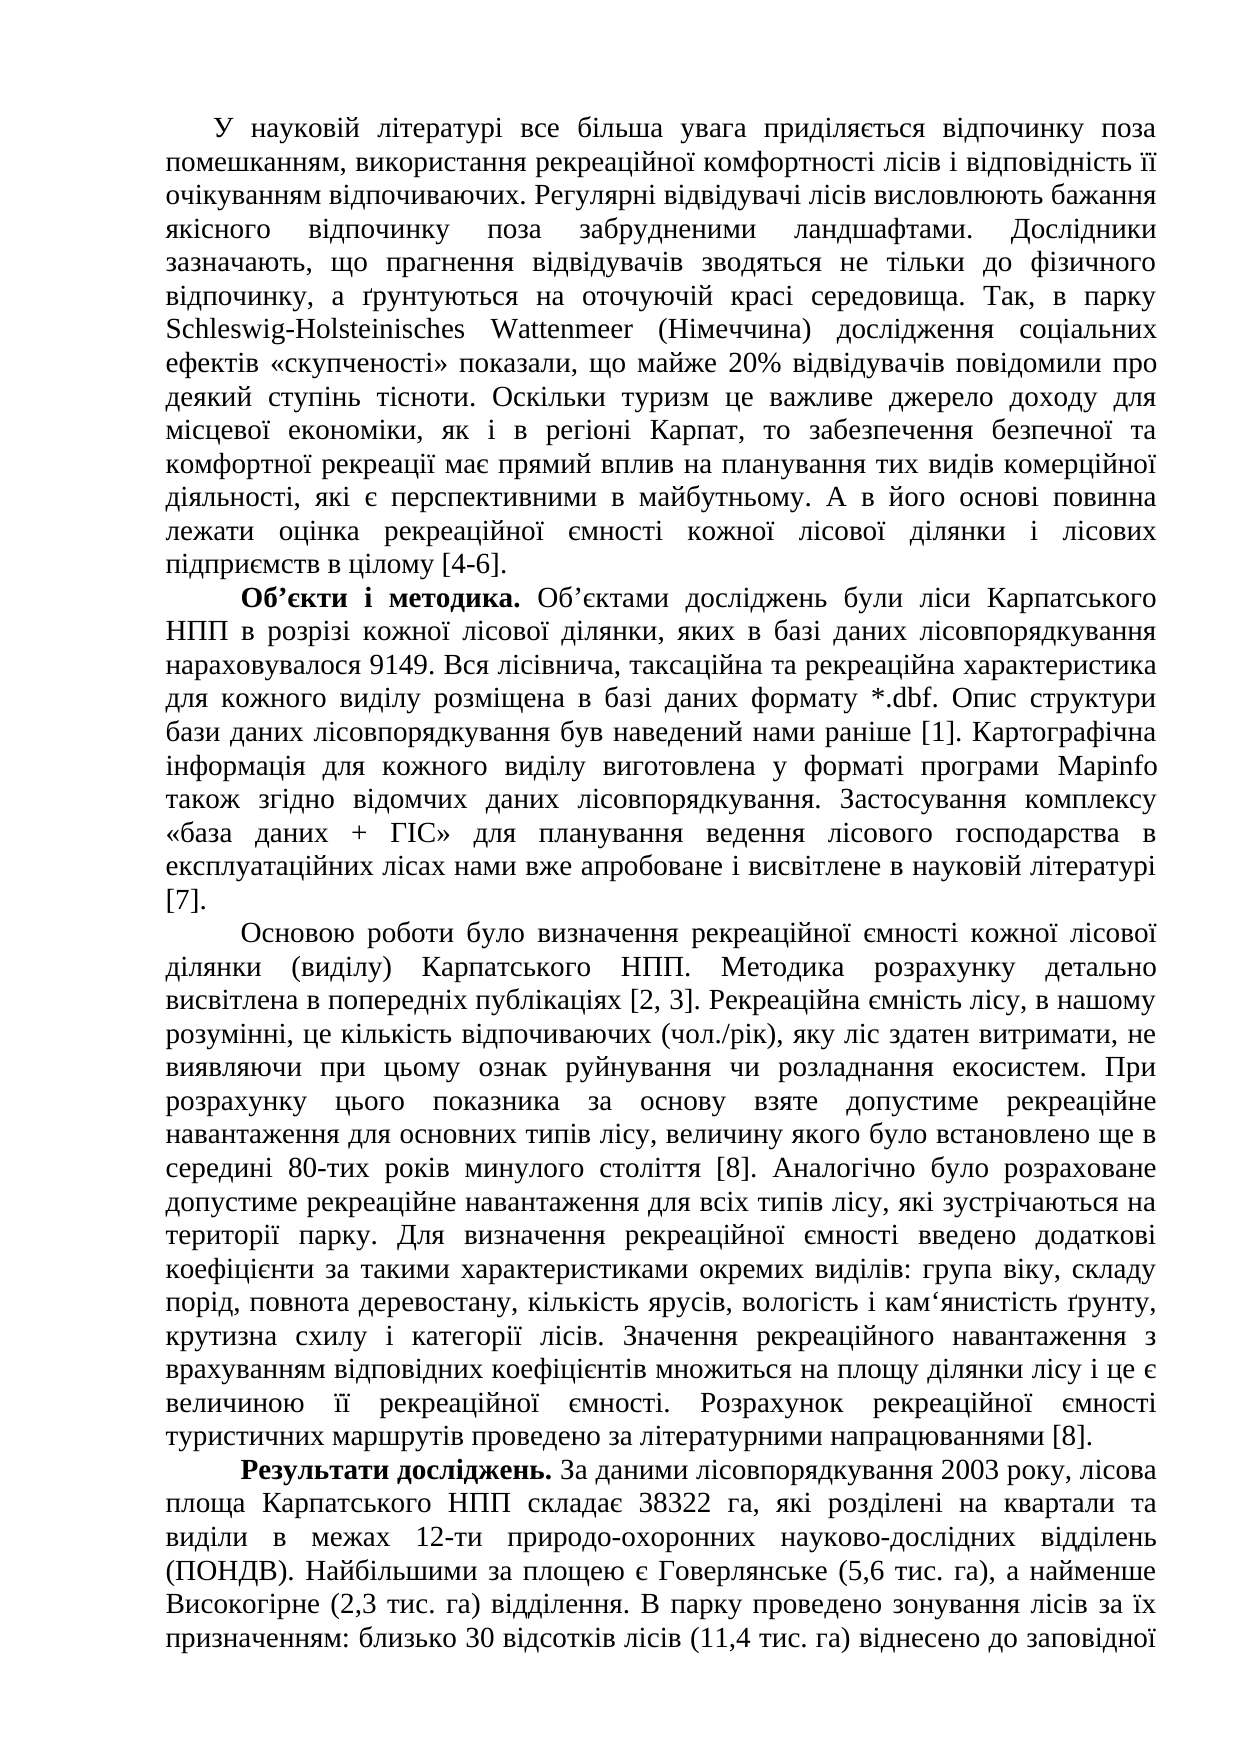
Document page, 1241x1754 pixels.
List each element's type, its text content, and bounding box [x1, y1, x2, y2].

text Об’єкти і методика. Об’єктами досліджень були ліси Карпатського НПП в розрізі кожної лісової ділянки, яких в базі даних лісовпорядкування нараховувалося 9149. Вся лісівнича, таксаційна та рекреаційна характеристика для кожного виділу розміщена в базі даних формату *.dbf. Опис структури бази даних лісовпорядкування був наведений нами раніше [1]. Картографічна інформація для кожного виділу виготовлена у форматі програми Mapinfo також згідно відомчих даних лісовпорядкування. Застосування комплексу «база даних + ГІС» для планування ведення лісового господарства в експлуатаційних лісах нами вже апробоване і висвітлене в науковій літературі [7]. [165, 580, 1157, 915]
text Основою роботи було визначення рекреаційної ємності кожної лісової ділянки (виділу) Карпатського НПП. Методика розрахунку детально висвітлена в попередніх публікаціях [2, 3]. Рекреаційна ємність лісу, в нашому розумінні, це кількість відпочиваючих (чол./рік), яку ліс здатен витримати, не виявляючи при цьому ознак руйнування чи розладнання екосистем. При розрахунку цього показника за основу взяте допустиме рекреаційне навантаження для основних типів лісу, величину якого було встановлено ще в середині 80-тих років минулого століття [8]. Аналогічно було розраховане допустиме рекреаційне навантаження для всіх типів лісу, які зустрічаються на території парку. Для визначення рекреаційної ємності введено додаткові коефіцієнти за такими характеристиками окремих виділів: група віку, складу порід, повнота деревостану, кількість ярусів, вологість і кам‘янистість ґрунту, крутизна схилу і категорії лісів. Значення рекреаційного навантаження з врахуванням відповідних коефіцієнтів множиться на площу ділянки лісу і це є величиною її рекреаційної ємності. Розрахунок рекреаційної ємності туристичних маршрутів проведено за літературними напрацюваннями [8]. [165, 915, 1157, 1452]
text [165, 1452, 1157, 1653]
text У науковій літературі все більша увага приділяється відпочинку поза помешканням, використання рекреаційної комфортності лісів і відповідність її очікуванням відпочиваючих. Регулярні відвідувачі лісів висловлюють бажання якісного відпочинку поза забрудненими ландшафтами. Дослідники зазначають, що прагнення відвідувачів зводяться не тільки до фізичного відпочинку, а ґрунтуються на оточуючій красі середовища. Так, в парку Schleswig-Holsteinisches Wattenmeer (Німеччина) дослідження соціальних ефектів «скупченості» показали, що майже 20% відвідувачів повідомили про деякий ступінь тісноти. Оскільки туризм це важливе джерело доходу для місцевої економіки, як і в регіоні Карпат, то забезпечення безпечної та комфортної рекреації має прямий вплив на планування тих видів комерційної діяльності, які є перспективними в майбутньому. А в його основі повинна лежати оцінка рекреаційної ємності кожної лісової ділянки і лісових підприємств в цілому [4-6]. [165, 110, 1157, 580]
